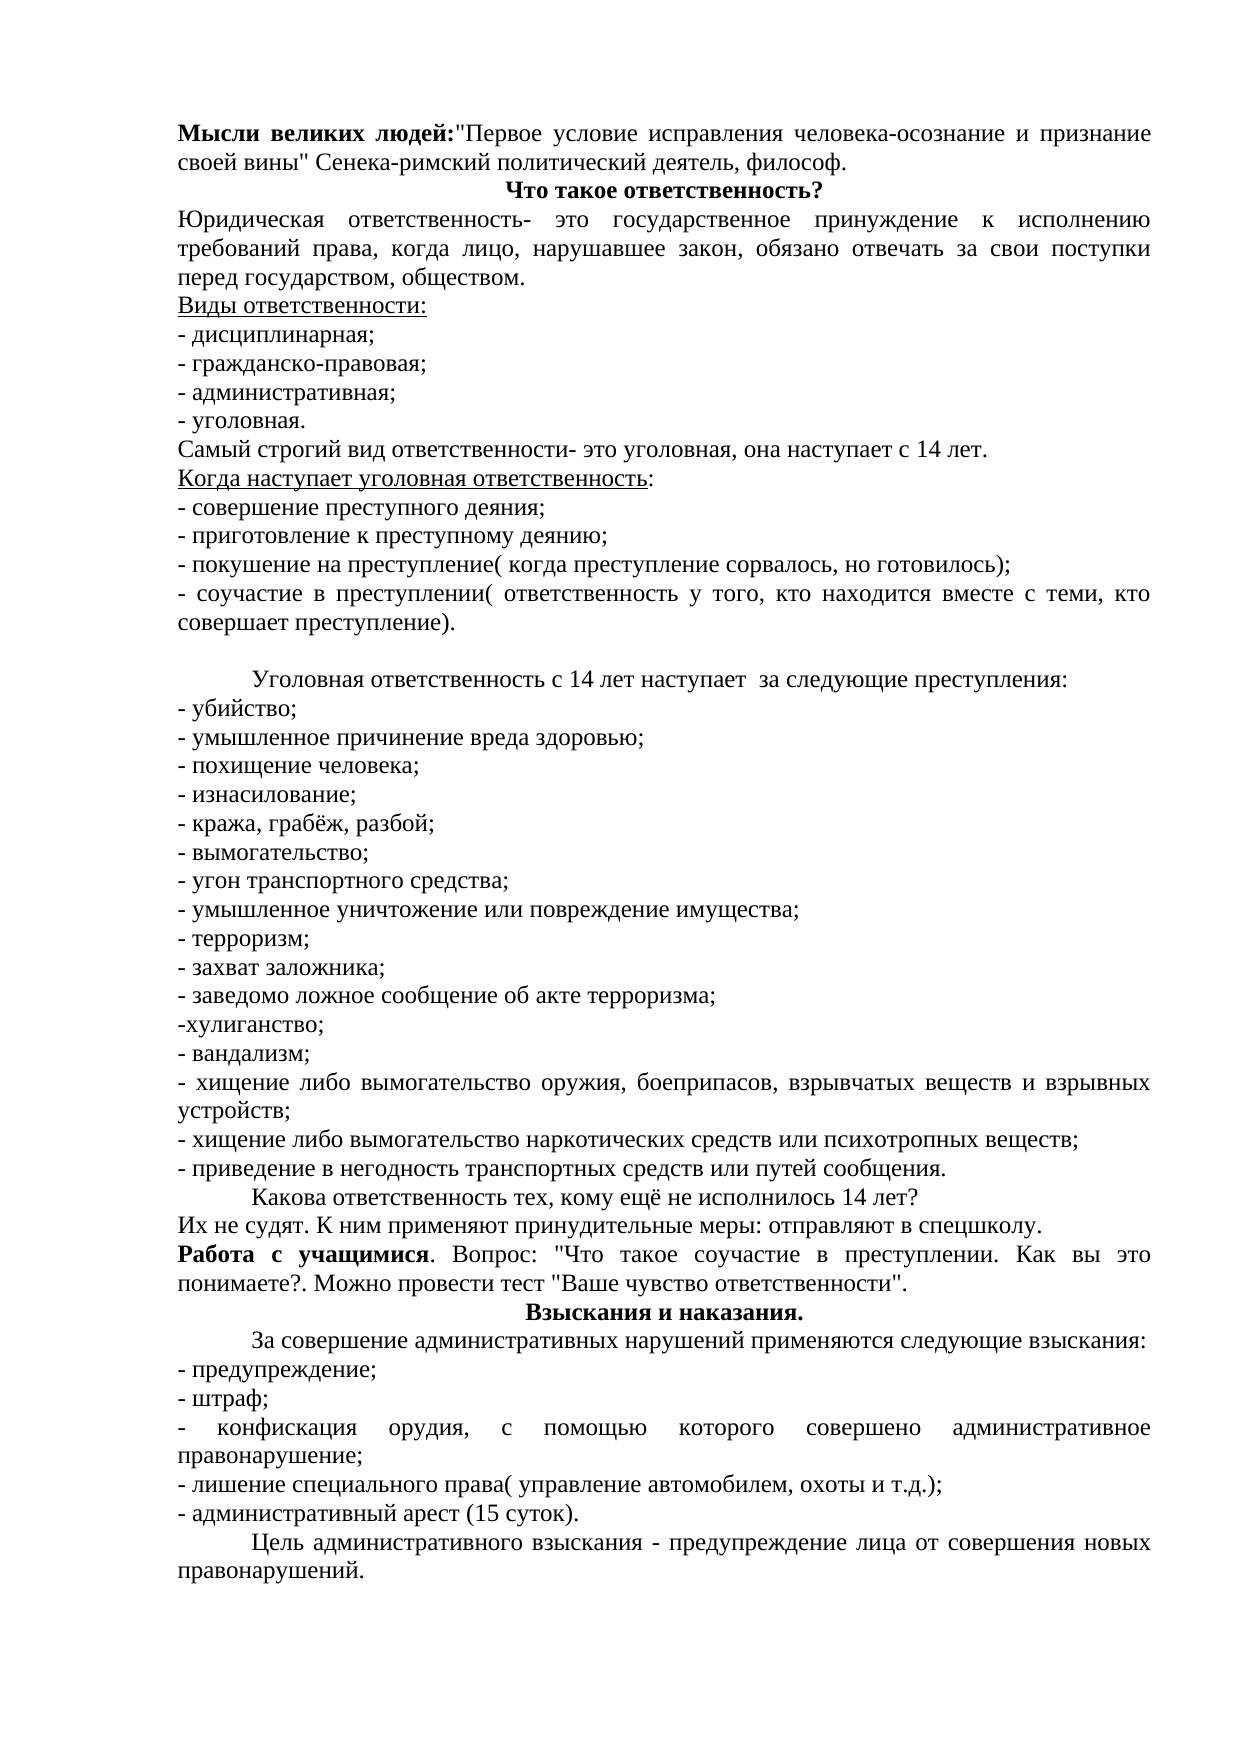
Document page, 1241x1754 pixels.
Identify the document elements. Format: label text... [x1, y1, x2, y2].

text - штраф; [177, 1383, 1152, 1412]
text - административная; [177, 377, 1152, 406]
text Когда наступает уголовная ответственность: [177, 463, 1152, 492]
text - покушение на преступление( когда преступление сорвалось, но готовилось); [177, 549, 1152, 578]
text - уголовная. [177, 406, 1152, 434]
text Виды ответственности: [177, 291, 1152, 319]
text - хищение либо вымогательство наркотических средств или психотропных веществ; [177, 1124, 1152, 1153]
text - лишение специального права( управление автомобилем, охоты и т.д.); [177, 1469, 1152, 1498]
text - совершение преступного деяния; [177, 492, 1152, 521]
text - угон транспортного средства; [177, 866, 1152, 894]
text Цель административного взыскания - предупреждение лица от совершения новых правонарушений. [177, 1527, 1152, 1584]
text Какова ответственность тех, кому ещё не исполнилось 14 лет? [177, 1182, 1152, 1211]
text - дисциплинарная; [177, 319, 1152, 348]
text Взыскания и наказания. [177, 1297, 1152, 1326]
text - приведение в негодность транспортных средств или путей сообщения. [177, 1153, 1152, 1182]
text - административный арест (15 суток). [177, 1498, 1152, 1527]
text Самый строгий вид ответственности- это уголовная, она наступает с 14 лет. [177, 434, 1152, 463]
text Уголовная ответственность с 14 лет наступает за следующие преступления: [177, 664, 1152, 693]
text - предупреждение; [177, 1354, 1152, 1383]
text - изнасилование; [177, 779, 1152, 808]
text - вандализм; [177, 1038, 1152, 1067]
text Мысли великих людей:"Первое условие исправления человека-осознание и признание своей вины" Сенека-римский политический деятель, философ. [177, 118, 1152, 176]
text - заведомо ложное сообщение об акте терроризма; [177, 981, 1152, 1009]
text Их не судят. К ним применяют принудительные меры: отправляют в спецшколу. [177, 1211, 1152, 1239]
text - похищение человека; [177, 751, 1152, 779]
text За совершение административных нарушений применяются следующие взыскания: [177, 1326, 1152, 1354]
text - гражданско-правовая; [177, 348, 1152, 377]
text Работа с учащимися. Вопрос: "Что такое соучастие в преступлении. Как вы это понимаете?. Можно провести тест "Ваше чувство ответственности". [177, 1239, 1152, 1297]
text -хулиганство; [177, 1009, 1152, 1038]
text - захват заложника; [177, 952, 1152, 981]
text - соучастие в преступлении( ответственность у того, кто находится вместе с теми, кто совершает преступление). [177, 578, 1152, 636]
text - кража, грабёж, разбой; [177, 808, 1152, 837]
text - вымогательство; [177, 837, 1152, 866]
text - умышленное уничтожение или повреждение имущества; [177, 894, 1152, 923]
text Юридическая ответственность- это государственное принуждение к исполнению требований права, когда лицо, нарушавшее закон, обязано отвечать за свои поступки перед государством, обществом. [177, 204, 1152, 291]
text - конфискация орудия, с помощью которого совершено административное правонарушение; [177, 1412, 1152, 1469]
text Что такое ответственность? [177, 176, 1152, 204]
text - умышленное причинение вреда здоровью; [177, 722, 1152, 751]
text - убийство; [177, 693, 1152, 722]
text - хищение либо вымогательство оружия, боеприпасов, взрывчатых веществ и взрывных устройств; [177, 1067, 1152, 1124]
text - терроризм; [177, 923, 1152, 952]
text - приготовление к преступному деянию; [177, 521, 1152, 549]
